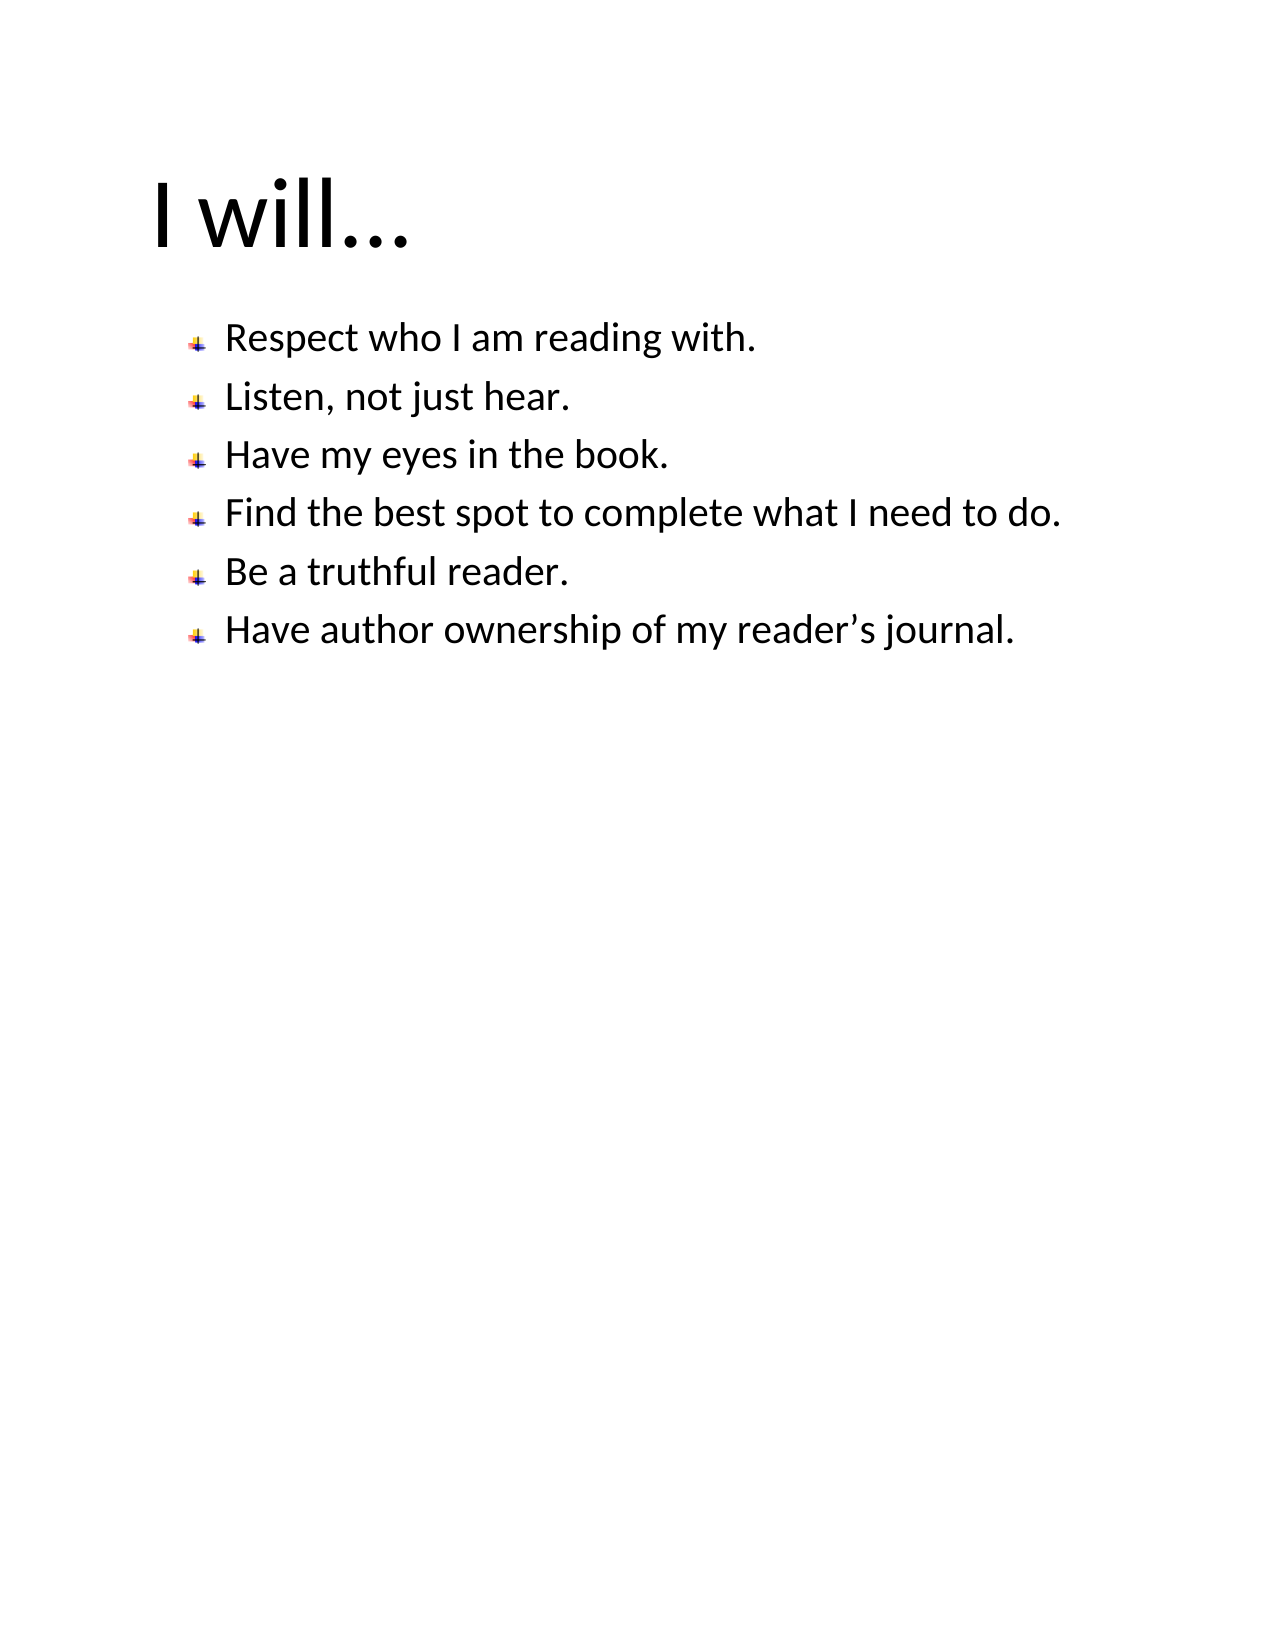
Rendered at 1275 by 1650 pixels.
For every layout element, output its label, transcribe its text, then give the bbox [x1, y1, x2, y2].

list Have author ownership of my reader’s journal. [187, 603, 1125, 654]
list Listen, not just hear. [187, 369, 1125, 420]
picture [188, 627, 206, 644]
picture [188, 335, 206, 352]
list Respect who I am reading with. [187, 311, 1125, 362]
picture [188, 451, 206, 469]
list Have my eyes in the book. [187, 428, 1125, 479]
list Be a truthful reader. [187, 545, 1125, 596]
picture [188, 510, 206, 527]
list Find the best spot to complete what I need to do. [187, 486, 1125, 537]
picture [188, 568, 206, 586]
text I will... [150, 150, 1125, 272]
picture [188, 393, 206, 410]
